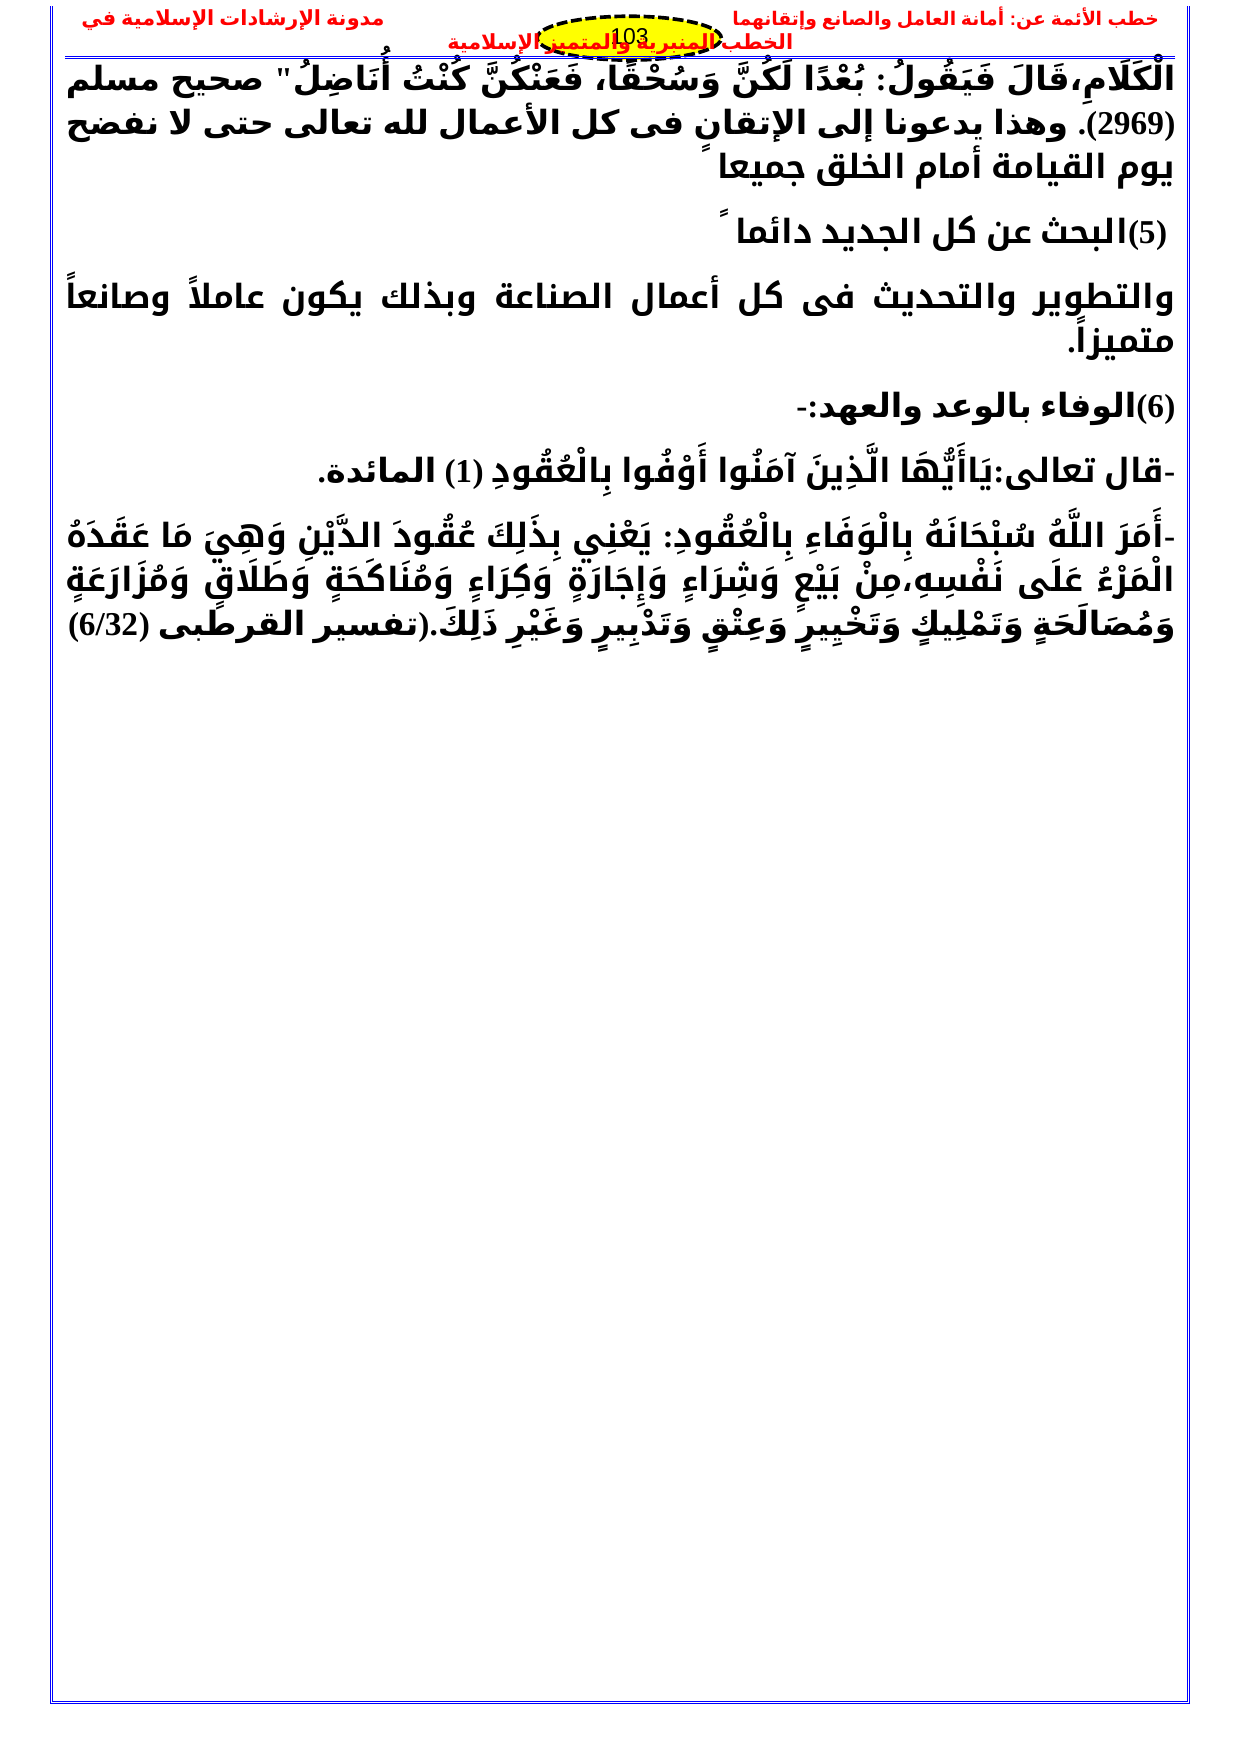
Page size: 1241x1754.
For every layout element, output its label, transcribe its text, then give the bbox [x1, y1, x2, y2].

text -أَمَرَ اللَّهُ سُبْحَانَهُ بِالْوَفَاءِ بِالْعُقُودِ: يَعْنِي بِذَلِكَ عُقُودَ الدَّيْنِ وَهِيَ مَا عَقَدَهُ الْمَرْءُ عَلَى نَفْسِهِ،مِنْ بَيْعٍ وَشِرَاءٍ وَإِجَارَةٍ وَكِرَاءٍ وَمُنَاكَحَةٍ وَطَلَاقٍ وَمُزَارَعَةٍ وَمُصَالَحَةٍ وَتَمْلِيكٍ وَتَخْيِيرٍ وَعِتْقٍ وَتَدْبِيرٍ وَغَيْرِ ذَلِكَ.(تفسير القرطبى (6/32) [65, 516, 1175, 642]
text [65, 59, 1175, 186]
text والتطوير والتحديث فى كل أعمال الصناعة وبذلك يكون عاملاً وصانعاً متميزاً. [65, 277, 1175, 359]
text (6)الوفاء بالوعد والعهد:- [65, 386, 1175, 424]
text (5)البحث عن كل الجديد دائما ً [65, 212, 1175, 251]
text -قال تعالى:يَاأَيُّهَا الَّذِينَ آمَنُوا أَوْفُوا بِالْعُقُودِ (1) المائدة. [65, 451, 1175, 489]
